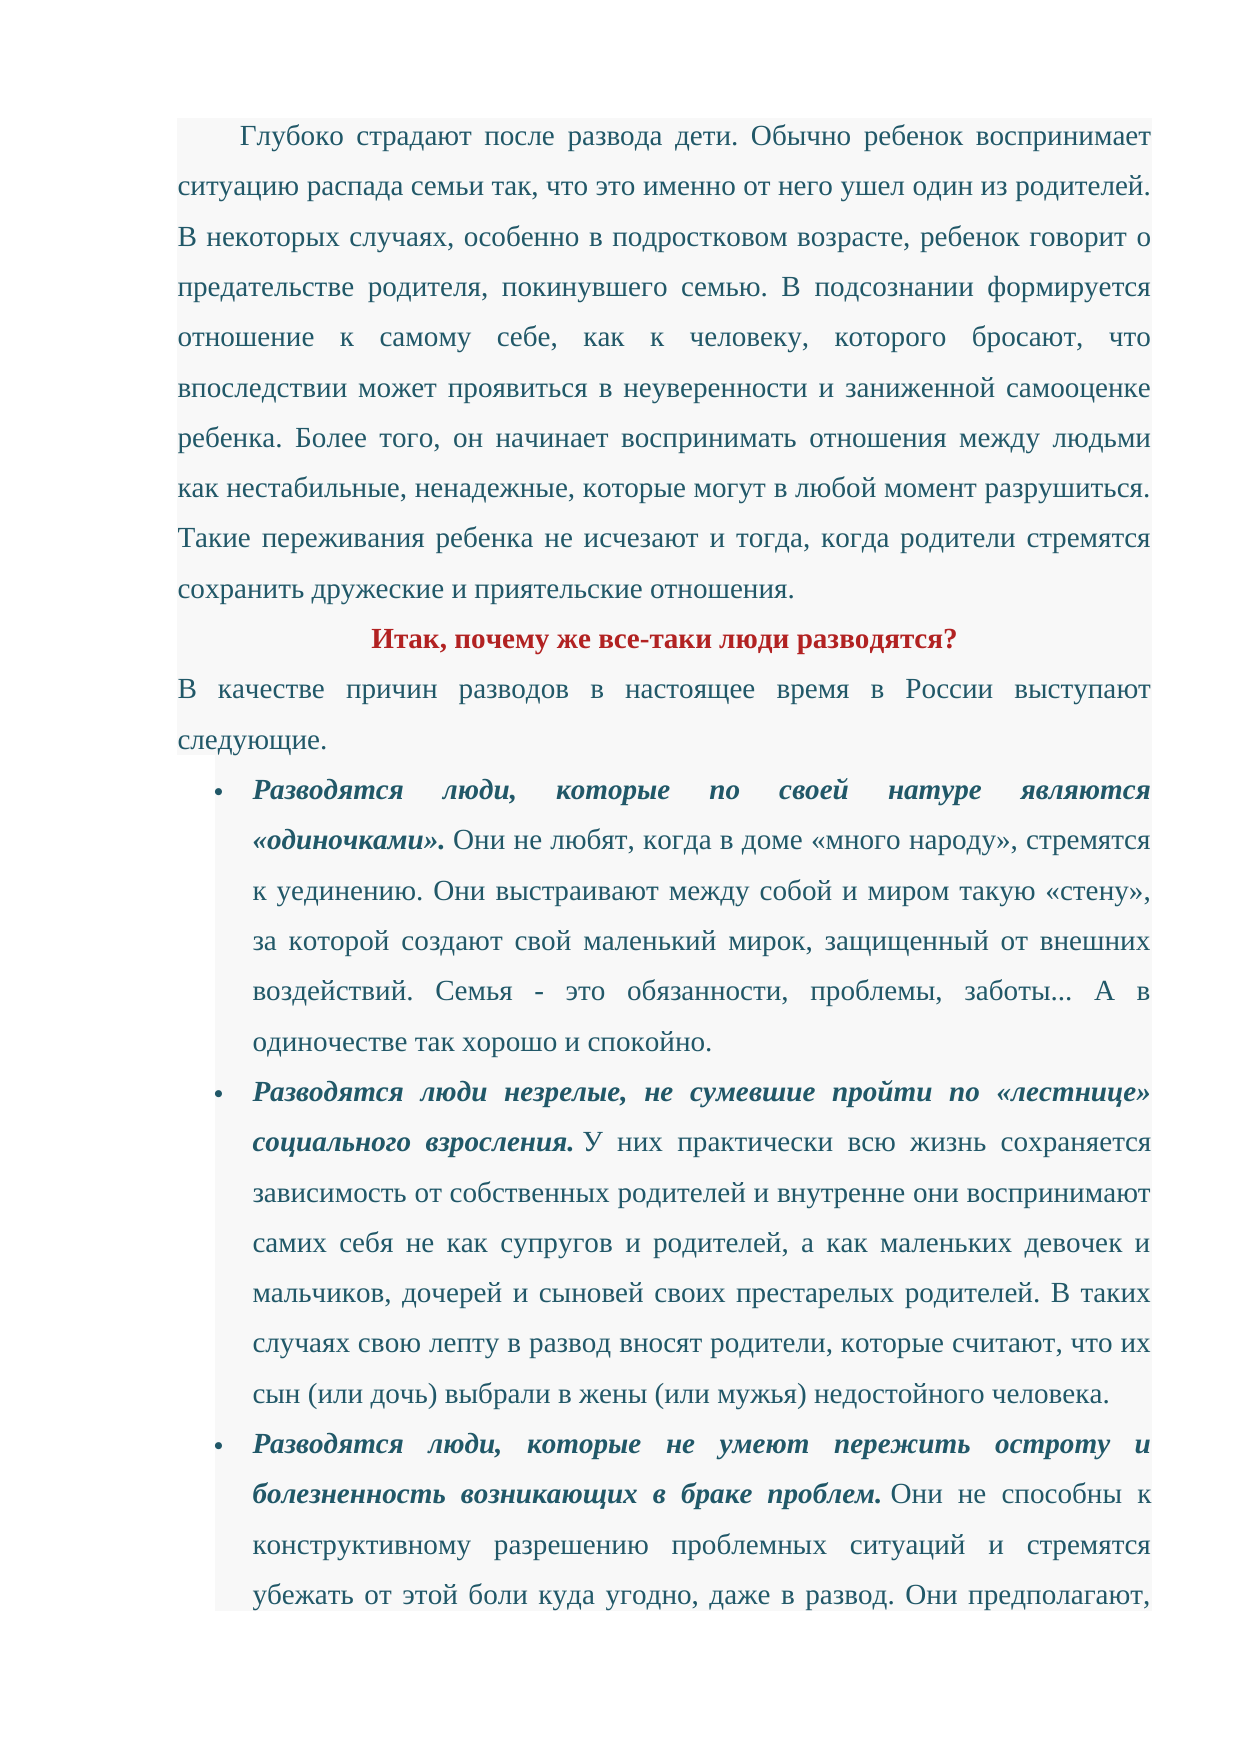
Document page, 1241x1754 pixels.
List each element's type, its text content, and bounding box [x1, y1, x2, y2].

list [215, 1426, 1152, 1611]
text Глубоко страдают после развода дети. Обычно ребенок воспринимает ситуацию распада семьи так, что это именно от него ушел один из родителей. В некоторых случаях, особенно в подростковом возрасте, ребенок говорит о предательстве родителя, покинувшего семью. В подсознании формируется отношение к самому себе, как к человеку, которого бросают, что впоследствии может проявиться в неуверенности и заниженной самооценке ребенка. Более того, он начинает воспринимать отношения между людьми как нестабильные, ненадежные, которые могут в любой момент разрушиться. Такие переживания ребенка не исчезают и тогда, когда родители стремятся сохранить дружеские и приятельские отношения. [177, 118, 1152, 604]
text В качестве причин разводов в настоящее время в России выступают следующие. [177, 672, 1152, 755]
text Итак, почему же все-таки люди разводятся? [177, 621, 1152, 655]
list Разводятся люди, которые по своей натуре являются «одиночками». Они не любят, когда в доме «много народу», стремятся к уединению. Они выстраивают между собой и миром такую «стену», за которой создают свой маленький мирок, защищенный от внешних воздействий. Семья - это обязанности, проблемы, заботы... А в одиночестве так хорошо и спокойно. [215, 772, 1152, 1057]
list Разводятся люди незрелые, не сумевшие пройти по «лестнице» социального взросления. У них практически всю жизнь сохраняется зависимость от собственных родителей и внутренне они воспринимают самих себя не как супругов и родителей, а как маленьких девочек и мальчиков, дочерей и сыновей своих престарелых родителей. В таких случаях свою лепту в развод вносят родители, которые считают, что их сын (или дочь) выбрали в жены (или мужья) недостойного человека. [215, 1074, 1152, 1409]
